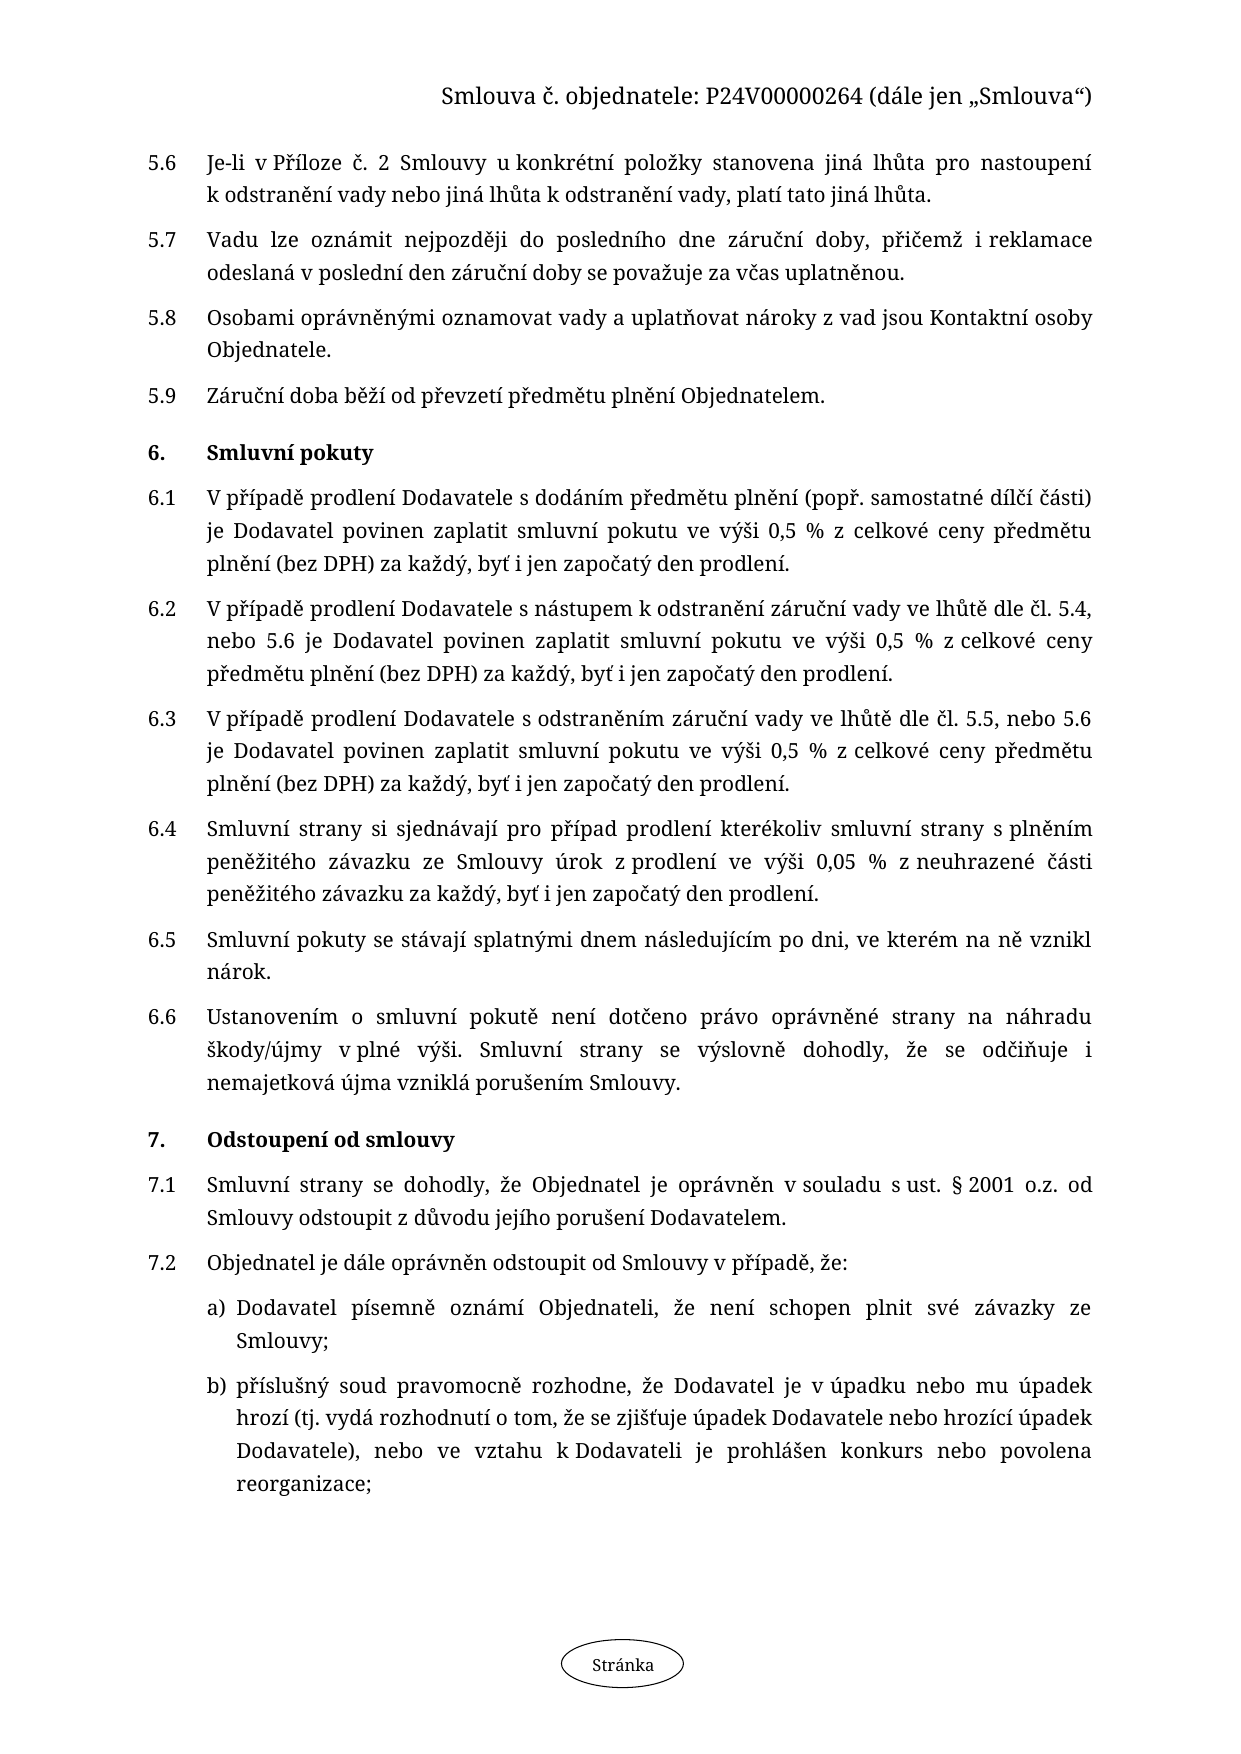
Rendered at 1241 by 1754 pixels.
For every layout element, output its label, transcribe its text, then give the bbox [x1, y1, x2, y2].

list Je-li v Příloze č. 2 Smlouvy u konkrétní položky stanovena jiná lhůta pro nastoupení k odstranění vady nebo jiná lhůta k odstranění vady, platí tato jiná lhůta. [148, 148, 1093, 209]
list Záruční doba běží od převzetí předmětu plnění Objednatelem. [148, 381, 1093, 409]
list Objednatel je dále oprávněn odstoupit od Smlouvy v případě, že: [148, 1248, 1093, 1276]
list Ustanovením o smluvní pokutě není dotčeno právo oprávněné strany na náhradu škody/újmy v plné výši. Smluvní strany se výslovně dohodly, že se odčiňuje i nemajetková újma vzniklá porušením Smlouvy. [148, 1002, 1093, 1096]
list Smluvní pokuty [148, 438, 1093, 467]
list Smluvní strany se dohodly, že Objednatel je oprávněn v souladu s ust. § 2001 o.z. od Smlouvy odstoupit z důvodu jejího porušení Dodavatelem. [148, 1170, 1093, 1231]
list Smluvní strany si sjednávají pro případ prodlení kterékoliv smluvní strany s plněním peněžitého závazku ze Smlouvy úrok z prodlení ve výši 0,05 % z neuhrazené části peněžitého závazku za každý, byť i jen započatý den prodlení. [148, 814, 1093, 908]
list Odstoupení od smlouvy [148, 1125, 1093, 1154]
list Osobami oprávněnými oznamovat vady a uplatňovat nároky z vad jsou Kontaktní osoby Objednatele. [148, 303, 1093, 364]
list Smluvní pokuty se stávají splatnými dnem následujícím po dni, ve kterém na ně vznikl nárok. [148, 925, 1093, 986]
list V případě prodlení Dodavatele s nástupem k odstranění záruční vady ve lhůtě dle čl. 5.4, nebo 5.6 je Dodavatel povinen zaplatit smluvní pokutu ve výši 0,5 % z celkové ceny předmětu plnění (bez DPH) za každý, byť i jen započatý den prodlení. [148, 594, 1093, 687]
list Dodavatel písemně oznámí Objednateli, že není schopen plnit své závazky ze Smlouvy; [207, 1293, 1093, 1354]
list V případě prodlení Dodavatele s dodáním předmětu plnění (popř. samostatné dílčí části) je Dodavatel povinen zaplatit smluvní pokutu ve výši 0,5 % z celkové ceny předmětu plnění (bez DPH) za každý, byť i jen započatý den prodlení. [148, 483, 1093, 577]
list Vadu lze oznámit nejpozději do posledního dne záruční doby, přičemž i reklamace odeslaná v poslední den záruční doby se považuje za včas uplatněnou. [148, 225, 1093, 286]
list V případě prodlení Dodavatele s odstraněním záruční vady ve lhůtě dle čl. 5.5, nebo 5.6 je Dodavatel povinen zaplatit smluvní pokutu ve výši 0,5 % z celkové ceny předmětu plnění (bez DPH) za každý, byť i jen započatý den prodlení. [148, 704, 1093, 798]
list příslušný soud pravomocně rozhodne, že Dodavatel je v úpadku nebo mu úpadek hrozí (tj. vydá rozhodnutí o tom, že se zjišťuje úpadek Dodavatele nebo hrozící úpadek Dodavatele), nebo ve vztahu k Dodavateli je prohlášen konkurs nebo povolena reorganizace; [207, 1371, 1093, 1497]
